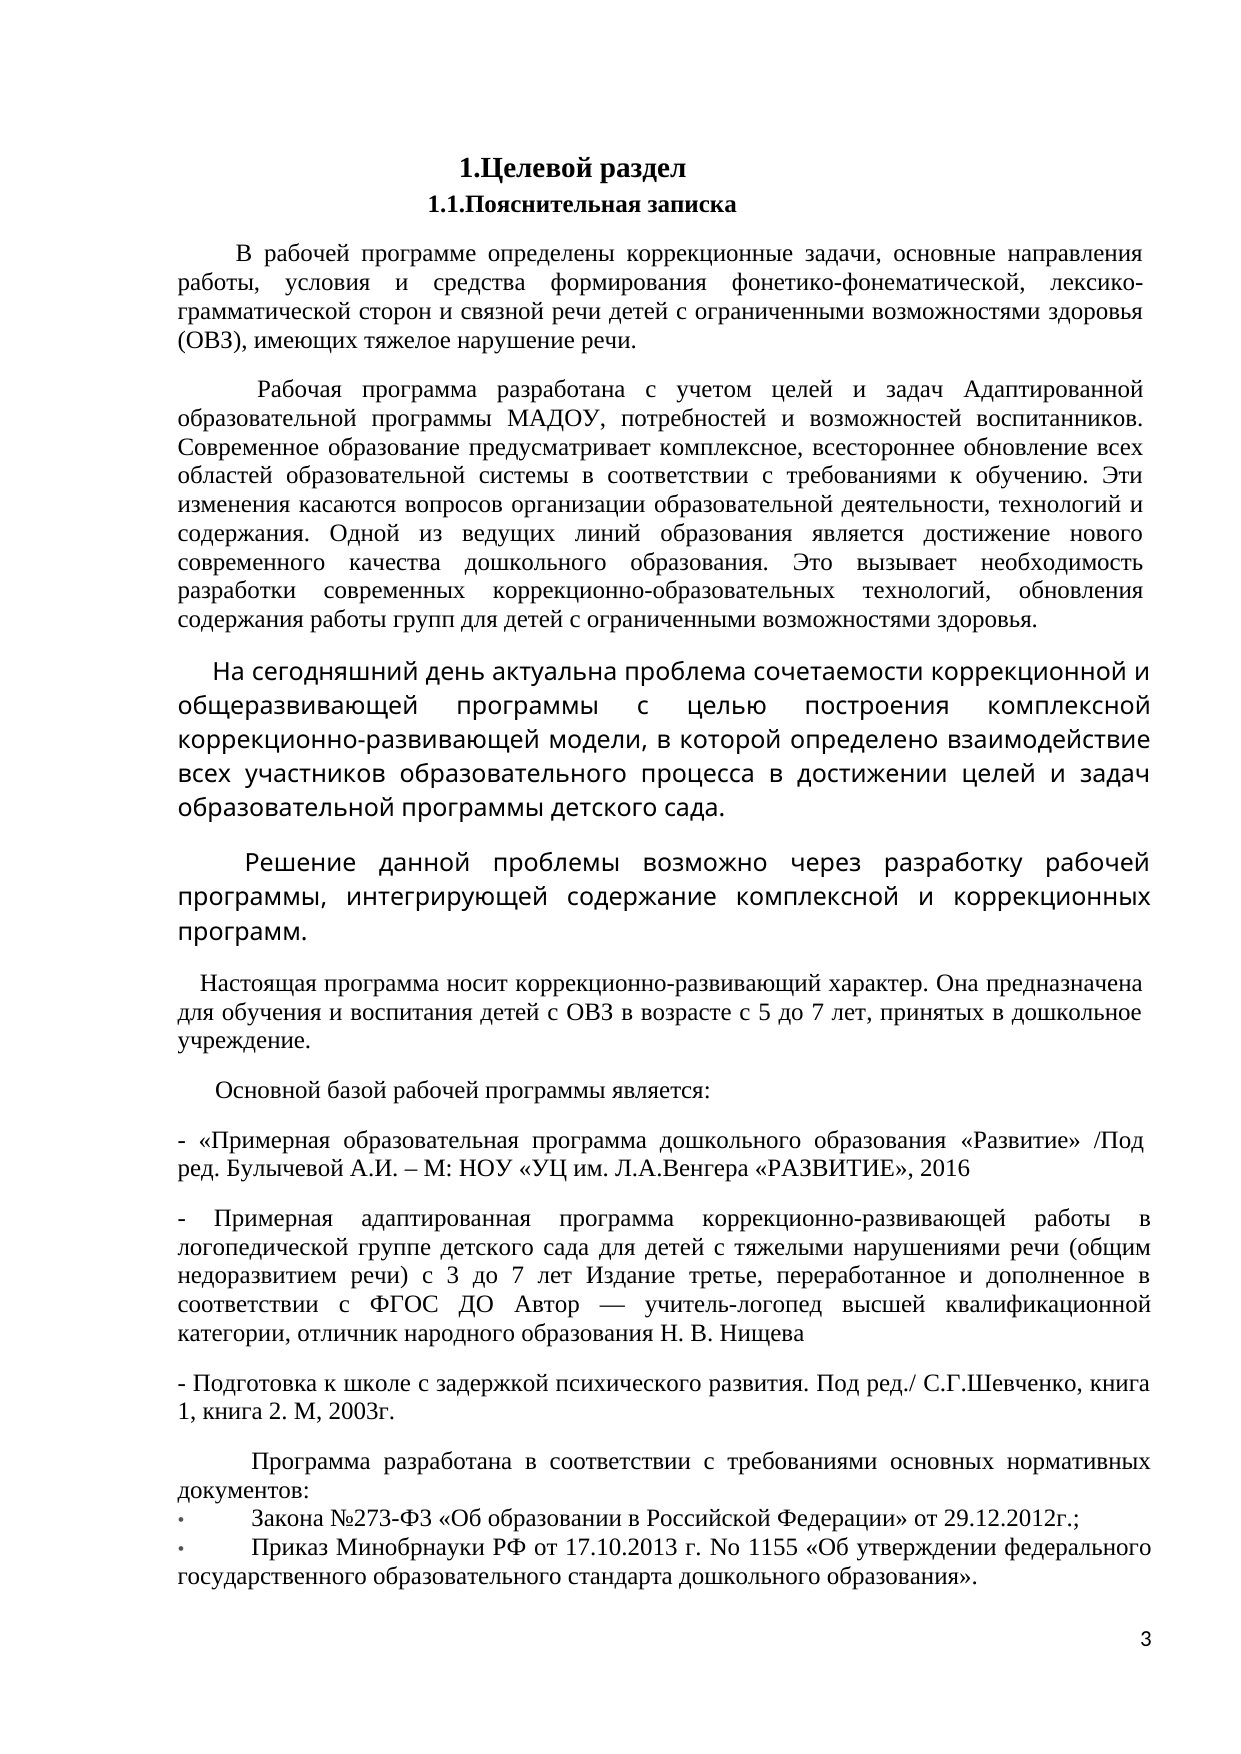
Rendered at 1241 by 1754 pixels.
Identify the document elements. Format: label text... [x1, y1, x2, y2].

text В рабочей программе определены коррекционные задачи, основные направления работы, условия и средства формирования фонетико-фонематической, лексико-грамматической сторон и связной речи детей с ограниченными возможностями здоровья (ОВЗ), имеющих тяжелое нарушение речи. [177, 238, 1144, 353]
text Рабочая программа разработана с учетом целей и задач Адаптированной образовательной программы МАДОУ, потребностей и возможностей воспитанников. Современное образование предусматривает комплексное, всестороннее обновление всех областей образовательной системы в соответствии с требованиями к обучению. Эти изменения касаются вопросов организации образовательной деятельности, технологий и содержания. Одной из ведущих линий образования является достижение нового современного качества дошкольного образования. Это вызывает необходимость разработки современных коррекционно-образовательных технологий, обновления содержания работы групп для детей с ограниченными возможностями здоровья. [177, 374, 1144, 633]
text - «Примерная образовательная программа дошкольного образования «Развитие» /Под ред. Булычевой А.И. – М: НОУ «УЦ им. Л.А.Венгера «РАЗВИТИЕ», 2016 [177, 1125, 1144, 1182]
list 1.Целевой раздел [327, 150, 1152, 184]
text - Примерная адаптированная программа коррекционно-развивающей работы в логопедической группе детского сада для детей с тяжелыми нарушениями речи (общим недоразвитием речи) с 3 до 7 лет Издание третье, переработанное и дополненное в соответствии с ФГОС ДО Автор — учитель-логопед высшей квалификационной категории, отличник народного образования Н. В. Нищева [177, 1203, 1152, 1347]
list 1.1.Пояснительная записка [327, 189, 1152, 218]
text Программа разработана в соответствии с требованиями основных нормативных документов: [177, 1446, 1152, 1503]
text Решение данной проблемы возможно через разработку рабочей программы, интегрирующей содержание комплексной и коррекционных программ. [177, 845, 1152, 947]
text На сегодняшний день актуальна проблема сочетаемости коррекционной и общеразвивающей программы с целью построения комплексной коррекционно-развивающей модели, в которой определено взаимодействие всех участников образовательного процесса в достижении целей и задач образовательной программы детского сада. [177, 654, 1152, 824]
text Настоящая программа носит коррекционно-развивающий характер. Она предназначена для обучения и воспитания детей с ОВЗ в возрасте с 5 до 7 лет, принятых в дошкольное учреждение. [177, 968, 1144, 1054]
list Закона №273-Ф3 «Об образовании в Российской Федерации» от 29.12.2012г.; [177, 1503, 1152, 1532]
text - Подготовка к школе с задержкой психического развития. Под ред./ С.Г.Шевченко, книга 1, книга 2. М, 2003г. [177, 1368, 1152, 1425]
list Приказ Минобрнауки РФ от 17.10.2013 г. No 1155 «Об утверждении федерального государственного образовательного стандарта дошкольного образования». [177, 1532, 1152, 1590]
text Основной базой рабочей программы является: [177, 1075, 1144, 1104]
